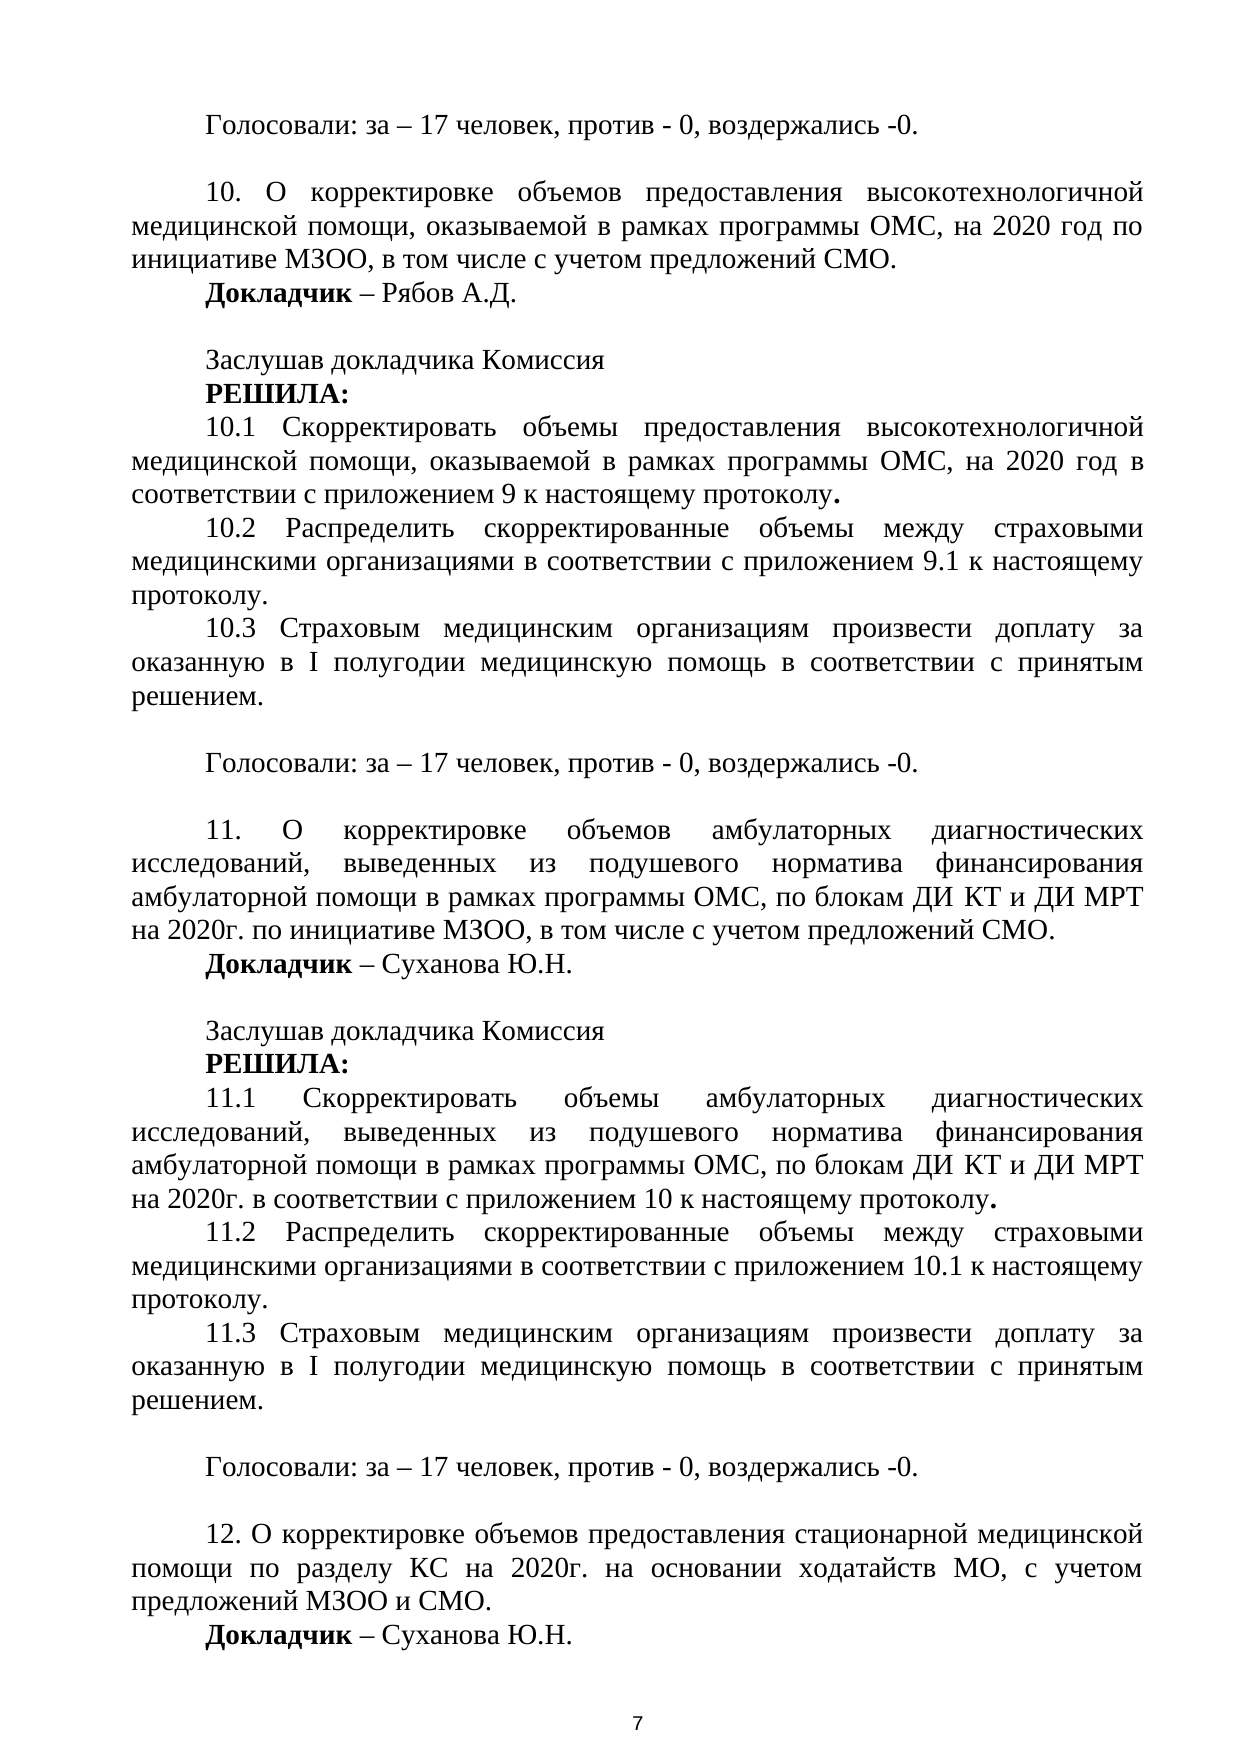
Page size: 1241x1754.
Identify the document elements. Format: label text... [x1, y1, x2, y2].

text Голосовали: за – 17 человек, против - 0, воздержались -0. [131, 745, 1144, 778]
text Заслушав докладчика Комиссия [131, 1013, 1144, 1047]
text 11.1 Скорректировать объемы амбулаторных диагностических исследований, выведенных из подушевого норматива финансирования амбулаторной помощи в рамках программы ОМС, по блокам ДИ КТ и ДИ МРТ на 2020г. в соответствии с приложением 10 к настоящему протоколу. [131, 1080, 1144, 1214]
text 11.2 Распределить скорректированные объемы между страховыми медицинскими организациями в соответствии с приложением 10.1 к настоящему протоколу. [131, 1214, 1144, 1315]
text Заслушав докладчика Комиссия [131, 342, 1144, 376]
text 10. О корректировке объемов предоставления высокотехнологичной медицинской помощи, оказываемой в рамках программы ОМС, на 2020 год по инициативе МЗОО, в том числе с учетом предложений СМО. [131, 174, 1144, 275]
text Докладчик – Суханова Ю.Н. [131, 946, 1144, 979]
text РЕШИЛА: [131, 376, 1144, 409]
text Докладчик – Рябов А.Д. [131, 275, 1144, 309]
text РЕШИЛА: [131, 1047, 1144, 1080]
text Докладчик – Суханова Ю.Н. [131, 1617, 1144, 1650]
text Голосовали: за – 17 человек, против - 0, воздержались -0. [131, 107, 1144, 141]
text 12. О корректировке объемов предоставления стационарной медицинской помощи по разделу КС на 2020г. на основании ходатайств МО, с учетом предложений МЗОО и СМО. [131, 1516, 1144, 1617]
text 11.3 Страховым медицинским организациям произвести доплату за оказанную в I полугодии медицинскую помощь в соответствии с принятым решением. [131, 1315, 1144, 1416]
text 11. О корректировке объемов амбулаторных диагностических исследований, выведенных из подушевого норматива финансирования амбулаторной помощи в рамках программы ОМС, по блокам ДИ КТ и ДИ МРТ на 2020г. по инициативе МЗОО, в том числе с учетом предложений СМО. [131, 812, 1144, 946]
text 10.3 Страховым медицинским организациям произвести доплату за оказанную в I полугодии медицинскую помощь в соответствии с принятым решением. [131, 611, 1144, 711]
text 10.1 Скорректировать объемы предоставления высокотехнологичной медицинской помощи, оказываемой в рамках программы ОМС, на 2020 год в соответствии с приложением 9 к настоящему протоколу. [131, 409, 1144, 510]
text 10.2 Распределить скорректированные объемы между страховыми медицинскими организациями в соответствии с приложением 9.1 к настоящему протоколу. [131, 510, 1144, 611]
text Голосовали: за – 17 человек, против - 0, воздержались -0. [131, 1449, 1144, 1483]
